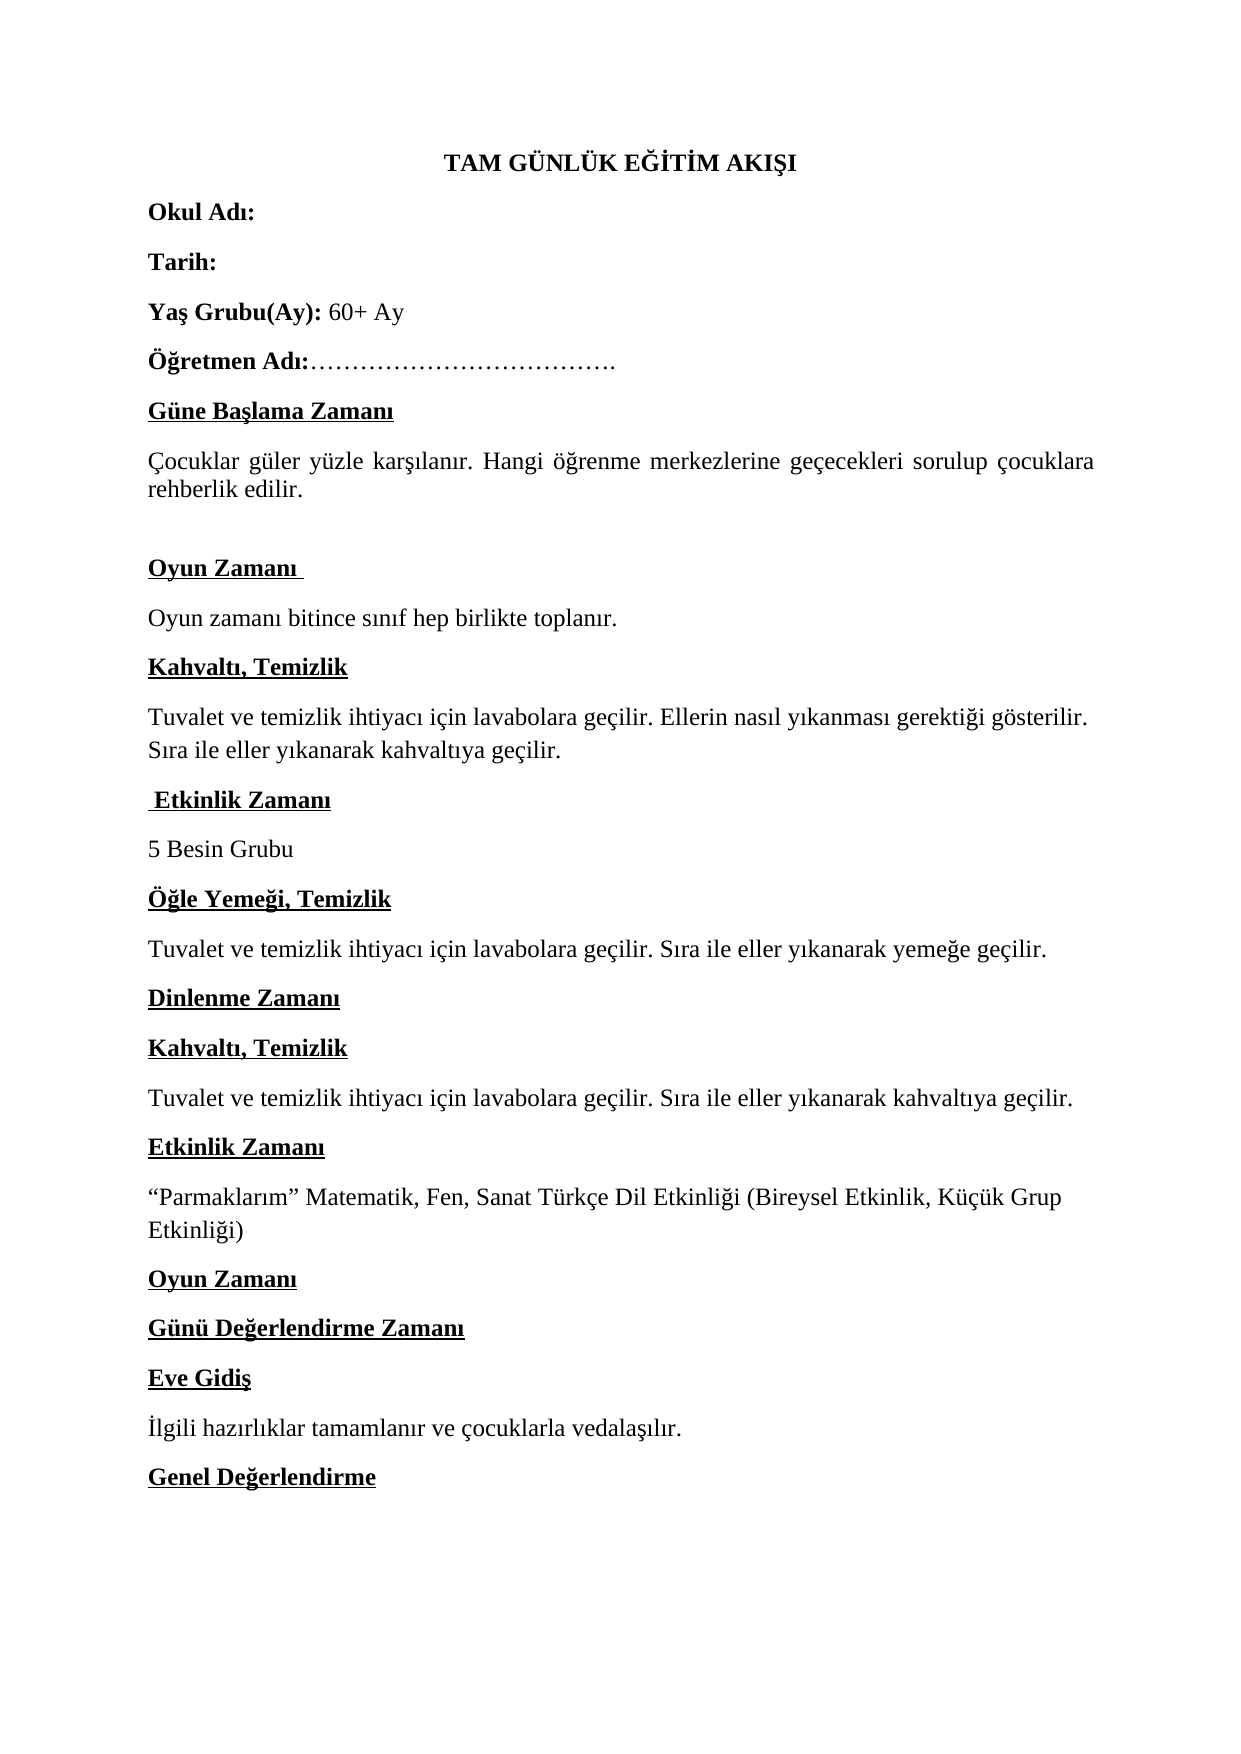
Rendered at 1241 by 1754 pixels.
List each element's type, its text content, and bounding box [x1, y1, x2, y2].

text Güne Başlama Zamanı [148, 396, 1093, 425]
text Çocuklar güler yüzle karşılanır. Hangi öğrenme merkezlerine geçecekleri sorulup çocuklara rehberlik edilir. [148, 446, 1095, 503]
text “Parmaklarım” Matematik, Fen, Sanat Türkçe Dil Etkinliği (Bireysel Etkinlik, Küçük Grup Etkinliği) [148, 1182, 1093, 1244]
text TAM GÜNLÜK EĞİTİM AKIŞI [148, 148, 1093, 176]
text Genel Değerlendirme [148, 1462, 1093, 1491]
text Oyun Zamanı [148, 1264, 1093, 1293]
text Eve Gidiş [148, 1363, 1093, 1392]
text Tarih: [148, 247, 1093, 276]
text Tuvalet ve temizlik ihtiyacı için lavabolara geçilir. Ellerin nasıl yıkanması gerektiği gösterilir. Sıra ile eller yıkanarak kahvaltıya geçilir. [148, 702, 1093, 764]
text Okul Adı: [148, 197, 1093, 226]
text Etkinlik Zamanı [148, 1132, 1093, 1161]
text Tuvalet ve temizlik ihtiyacı için lavabolara geçilir. Sıra ile eller yıkanarak kahvaltıya geçilir. [148, 1083, 1093, 1112]
text 5 Besin Grubu [148, 834, 1093, 863]
text Öğretmen Adı:………………………………. [148, 346, 1093, 375]
text İlgili hazırlıklar tamamlanır ve çocuklarla vedalaşılır. [148, 1413, 1093, 1442]
text Oyun zamanı bitince sınıf hep birlikte toplanır. [148, 603, 1093, 631]
text Yaş Grubu(Ay): 60+ Ay [148, 297, 1093, 325]
text Tuvalet ve temizlik ihtiyacı için lavabolara geçilir. Sıra ile eller yıkanarak yemeğe geçilir. [148, 934, 1093, 962]
text Öğle Yemeği, Temizlik [148, 884, 1093, 913]
text Oyun Zamanı [148, 553, 1093, 582]
text Günü Değerlendirme Zamanı [148, 1313, 1093, 1342]
text Kahvaltı, Temizlik [148, 652, 1093, 681]
text Dinlenme Zamanı [148, 983, 1093, 1012]
text Kahvaltı, Temizlik [148, 1033, 1093, 1062]
text Etkinlik Zamanı [148, 785, 1093, 813]
